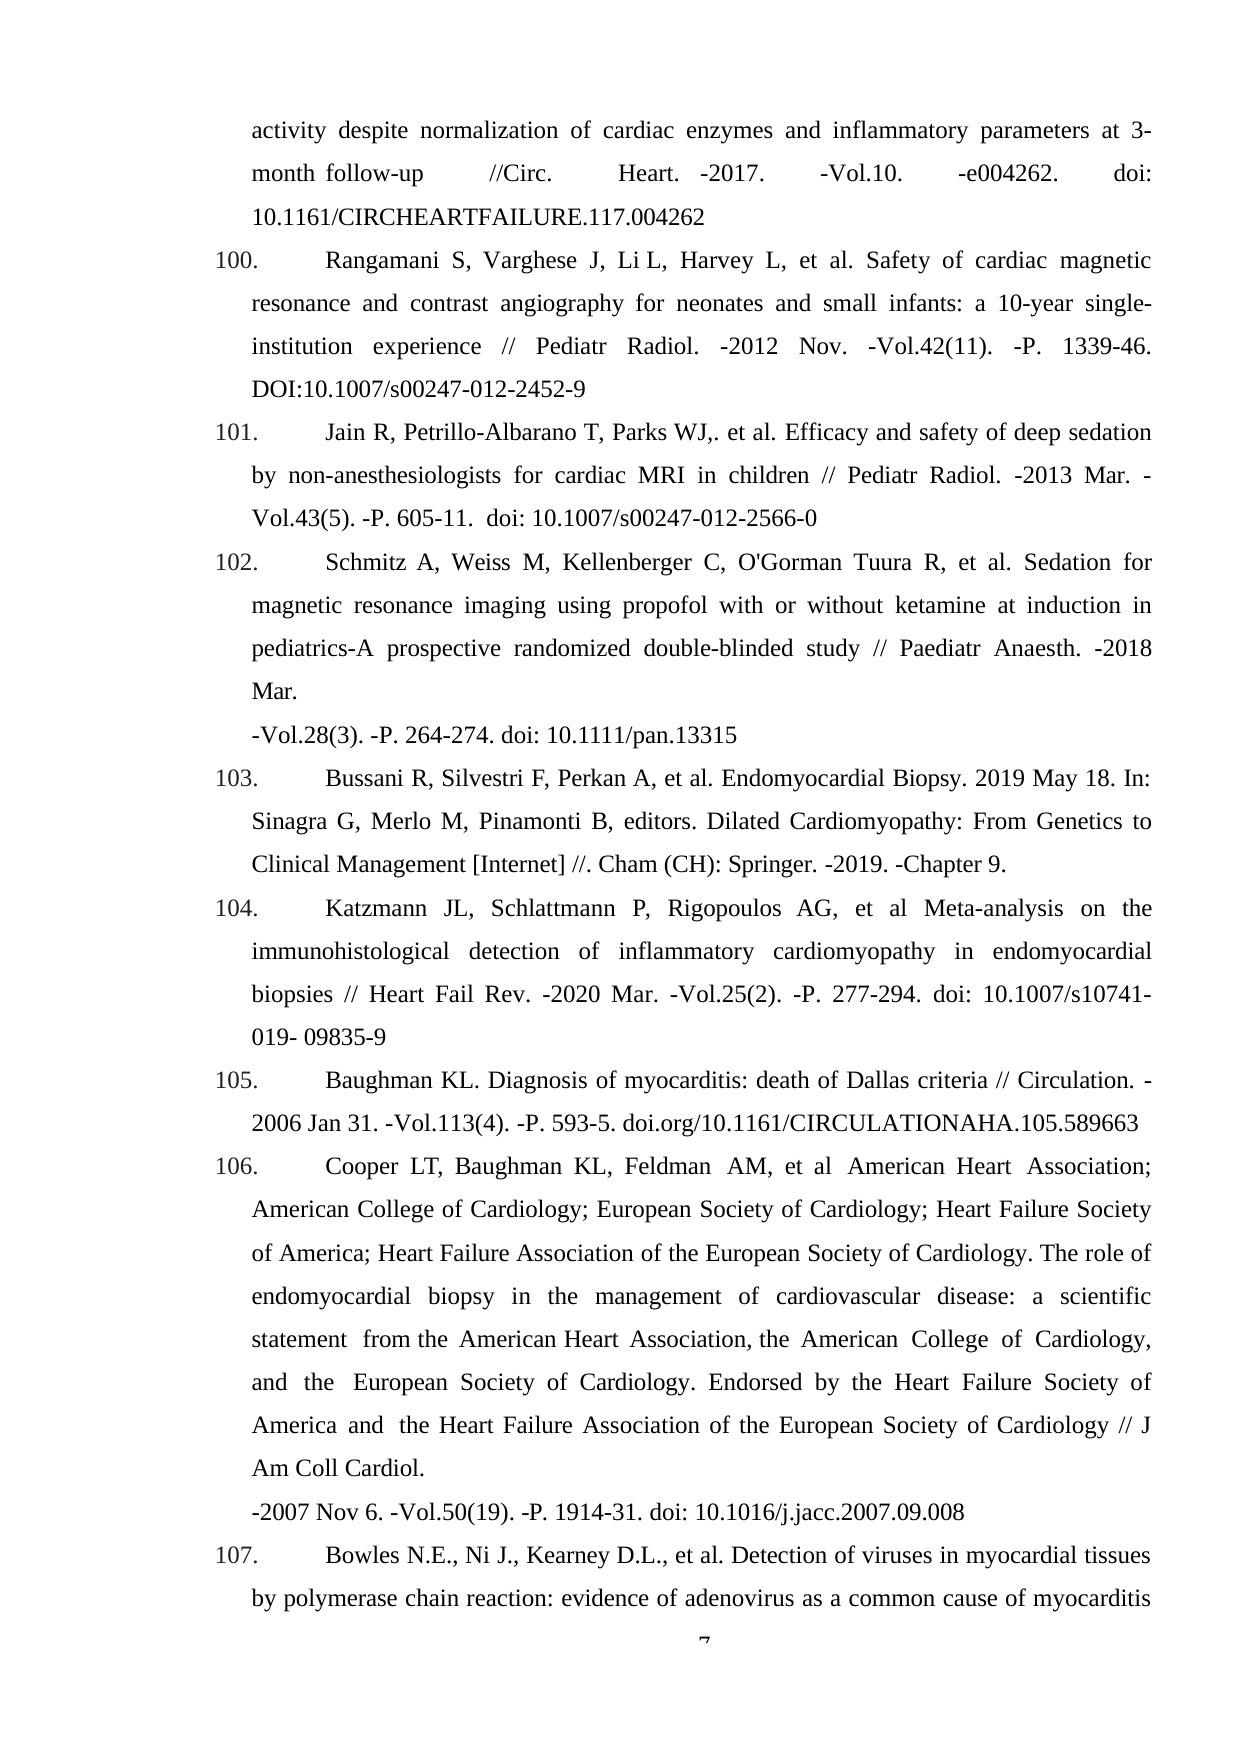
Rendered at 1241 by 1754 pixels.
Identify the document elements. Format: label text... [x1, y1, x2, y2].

text activity despite normalization of cardiac enzymes and inflammatory parameters at 3-month follow-up //Circ. Heart. -2017. -Vol.10. -e004262. doi: 10.1161/CIRCHEARTFAILURE.117.004262 [251, 115, 1152, 230]
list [214, 1540, 1152, 1612]
list Bussani R, Silvestri F, Perkan A, et al. Endomyocardial Biopsy. 2019 May 18. In: Sinagra G, Merlo M, Pinamonti B, editors. Dilated Cardiomyopathy: From Genetics to Clinical Management [Internet] //. Cham (CH): Springer. -2019. -Chapter 9. [214, 763, 1152, 878]
list Jain R, Petrillo-Albarano T, Parks WJ,. et al. Efficacy and safety of deep sedation by non-anesthesiologists for cardiac MRI in children // Pediatr Radiol. -2013 Mar. - Vol.43(5). -P. 605-11. doi: 10.1007/s00247-012-2566-0 [214, 417, 1152, 532]
list Rangamani S, Varghese J, Li L, Harvey L, et al. Safety of cardiac magnetic resonance and contrast angiography for neonates and small infants: a 10-year single- institution experience // Pediatr Radiol. -2012 Nov. -Vol.42(11). -P. 1339-46. DOI:10.1007/s00247-012-2452-9 [214, 245, 1152, 403]
text -Vol.28(3). -P. 264-274. doi: 10.1111/pan.13315 [251, 720, 1163, 749]
list Schmitz A, Weiss M, Kellenberger C, O'Gorman Tuura R, et al. Sedation for magnetic resonance imaging using propofol with or without ketamine at induction in pediatrics-A prospective randomized double-blinded study // Paediatr Anaesth. -2018 Mar. [214, 547, 1152, 705]
text -2007 Nov 6. -Vol.50(19). -P. 1914-31. doi: 10.1016/j.jacc.2007.09.008 [251, 1497, 1163, 1526]
list Katzmann JL, Schlattmann P, Rigopoulos AG, et al Meta-analysis on the immunohistological detection of inflammatory cardiomyopathy in endomyocardial biopsies // Heart Fail Rev. -2020 Mar. -Vol.25(2). -P. 277-294. doi: 10.1007/s10741-019- 09835-9 [214, 893, 1152, 1050]
list Cooper LT, Baughman KL, Feldman AM, et al American Heart Association; American College of Cardiology; European Society of Cardiology; Heart Failure Society of America; Heart Failure Association of the European Society of Cardiology. The role of endomyocardial biopsy in the management of cardiovascular disease: a scientific statement from the American Heart Association, the American College of Cardiology, and the European Society of Cardiology. Endorsed by the Heart Failure Society of America and the Heart Failure Association of the European Society of Cardiology // J Am Coll Cardiol. [214, 1151, 1152, 1482]
list Baughman KL. Diagnosis of myocarditis: death of Dallas criteria // Circulation. - 2006 Jan 31. -Vol.113(4). -P. 593-5. doi.org/10.1161/CIRCULATIONAHA.105.589663 [214, 1065, 1152, 1137]
